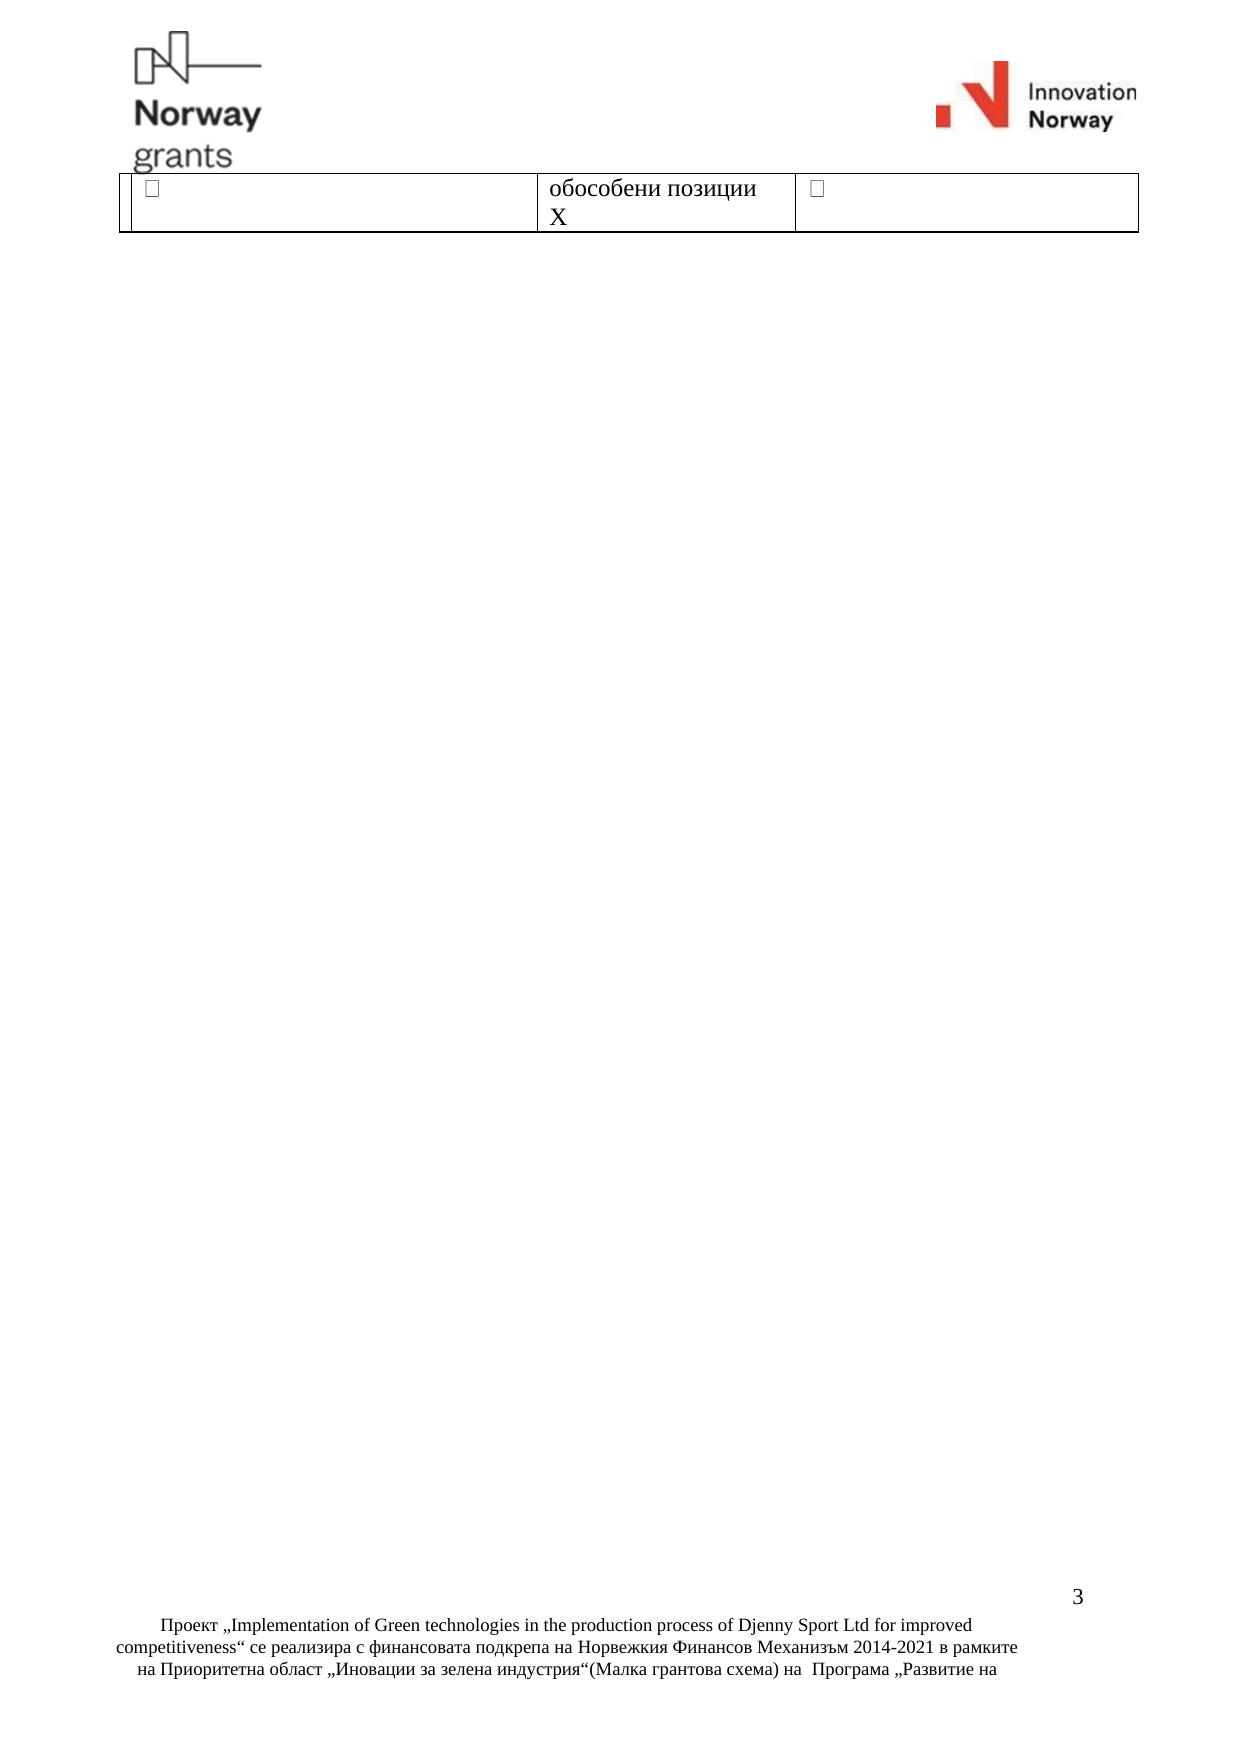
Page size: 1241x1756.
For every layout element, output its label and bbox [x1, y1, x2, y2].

table_cell [796, 174, 1138, 231]
table_cell [132, 174, 537, 231]
table_cell [538, 174, 795, 231]
table_cell [120, 174, 131, 231]
picture [133, 31, 263, 202]
picture [936, 61, 1137, 132]
picture [807, 173, 847, 202]
